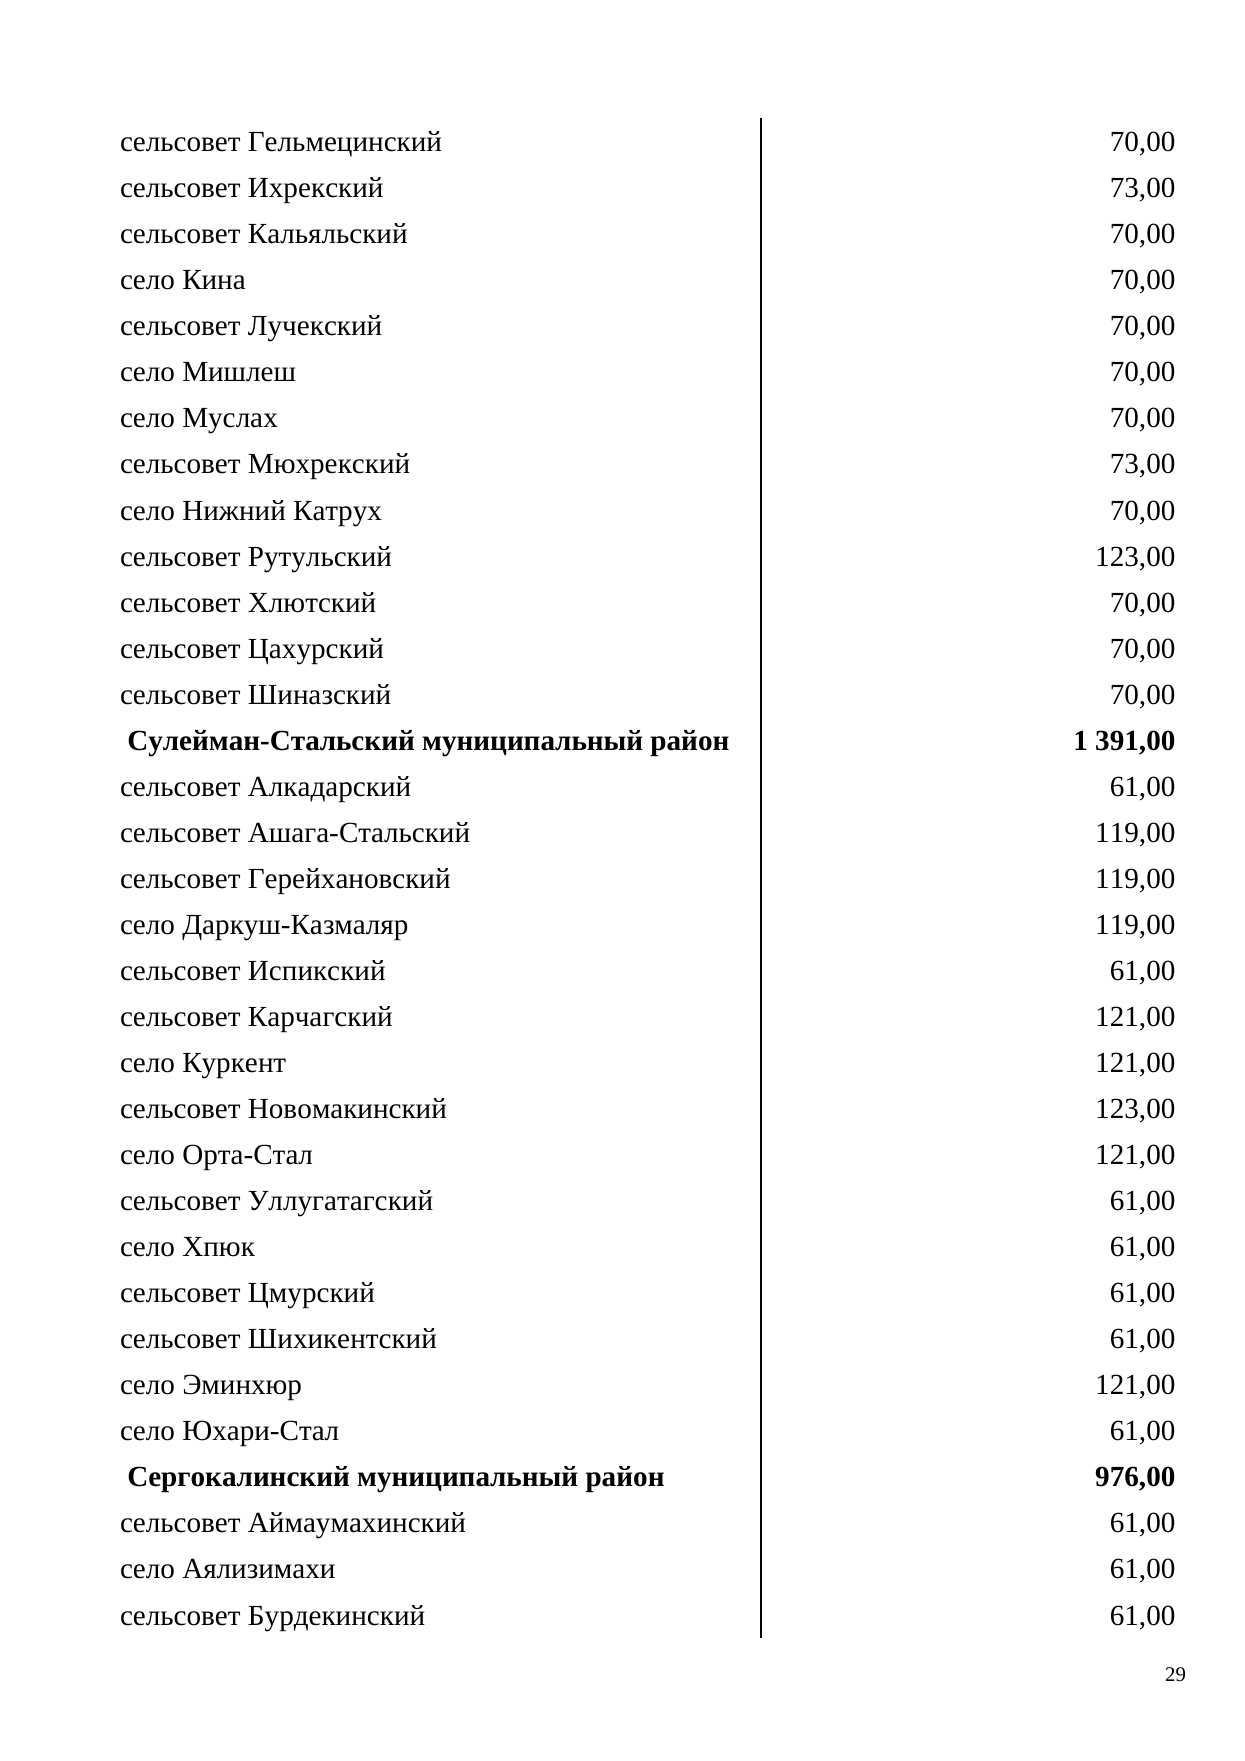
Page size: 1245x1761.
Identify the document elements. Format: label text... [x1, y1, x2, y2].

table_cell 73,00 [762, 164, 1175, 210]
table_cell 61,00 [762, 1177, 1175, 1223]
table_cell сельсовет Герейхановский [120, 855, 760, 901]
table_cell село Даркуш-Казмаляр [120, 901, 760, 947]
table_cell село Хпюк [120, 1223, 760, 1269]
table_cell 70,00 [762, 210, 1175, 256]
table_cell сельсовет Испикский [120, 947, 760, 993]
table_cell село Кина [120, 256, 760, 302]
table_cell 119,00 [762, 855, 1175, 901]
table_cell 123,00 [762, 1085, 1175, 1131]
table_cell 1 391,00 [762, 717, 1175, 763]
table_cell село Нижний Катрух [120, 486, 760, 532]
table_cell 70,00 [762, 256, 1175, 302]
table_cell 121,00 [762, 1039, 1175, 1085]
table_cell 61,00 [762, 1591, 1175, 1637]
table_cell село Орта-Стал [120, 1131, 760, 1177]
table_cell сельсовет Уллугатагский [120, 1177, 760, 1223]
table_cell 119,00 [762, 809, 1175, 855]
table_cell 70,00 [762, 579, 1175, 624]
table_cell село Мишлеш [120, 348, 760, 394]
table_cell 121,00 [762, 1131, 1175, 1177]
table_cell 61,00 [762, 1407, 1175, 1453]
table_cell 70,00 [762, 348, 1175, 394]
table_cell 73,00 [762, 440, 1175, 486]
table_cell 121,00 [762, 993, 1175, 1039]
table_cell 61,00 [762, 1545, 1175, 1591]
table_cell Сулейман-Стальский муниципальный район [120, 717, 760, 763]
table_cell сельсовет Цахурский [120, 625, 760, 671]
table_cell сельсовет Хлютский [120, 579, 760, 624]
table_cell село Эминхюр [120, 1361, 760, 1407]
table_cell сельсовет Мюхрекский [120, 440, 760, 486]
table_cell село Муслах [120, 394, 760, 440]
table_cell 123,00 [762, 533, 1175, 578]
table_cell 976,00 [762, 1453, 1175, 1499]
table_cell сельсовет Лучекский [120, 302, 760, 348]
table_cell 70,00 [762, 118, 1175, 164]
table_cell село Юхари-Стал [120, 1407, 760, 1453]
table_cell сельсовет Бурдекинский [120, 1591, 760, 1637]
table_cell 70,00 [762, 486, 1175, 532]
table_cell 119,00 [762, 901, 1175, 947]
table_cell 61,00 [762, 763, 1175, 809]
table_cell сельсовет Цмурский [120, 1269, 760, 1315]
table_cell 70,00 [762, 671, 1175, 717]
table_cell сельсовет Алкадарский [120, 763, 760, 809]
table_cell сельсовет Гельмецинский [120, 118, 760, 164]
table_cell Сергокалинский муниципальный район [120, 1453, 760, 1499]
table_cell 70,00 [762, 394, 1175, 440]
table_cell село Куркент [120, 1039, 760, 1085]
table_cell 70,00 [762, 625, 1175, 671]
table_cell сельсовет Аймаумахинский [120, 1499, 760, 1545]
table_cell сельсовет Ашага-Стальский [120, 809, 760, 855]
table_cell 121,00 [762, 1361, 1175, 1407]
table_cell сельсовет Карчагский [120, 993, 760, 1039]
table_cell сельсовет Рутульский [120, 533, 760, 578]
table_cell село Аялизимахи [120, 1545, 760, 1591]
table_cell сельсовет Кальяльский [120, 210, 760, 256]
table_cell 61,00 [762, 947, 1175, 993]
table_cell сельсовет Шихикентский [120, 1315, 760, 1361]
table_cell 61,00 [762, 1223, 1175, 1269]
table_cell 61,00 [762, 1269, 1175, 1315]
table_cell 70,00 [762, 302, 1175, 348]
table_cell сельсовет Шиназский [120, 671, 760, 717]
table_cell 61,00 [762, 1315, 1175, 1361]
table_cell сельсовет Ихрекский [120, 164, 760, 210]
table_cell сельсовет Новомакинский [120, 1085, 760, 1131]
table_cell 61,00 [762, 1499, 1175, 1545]
